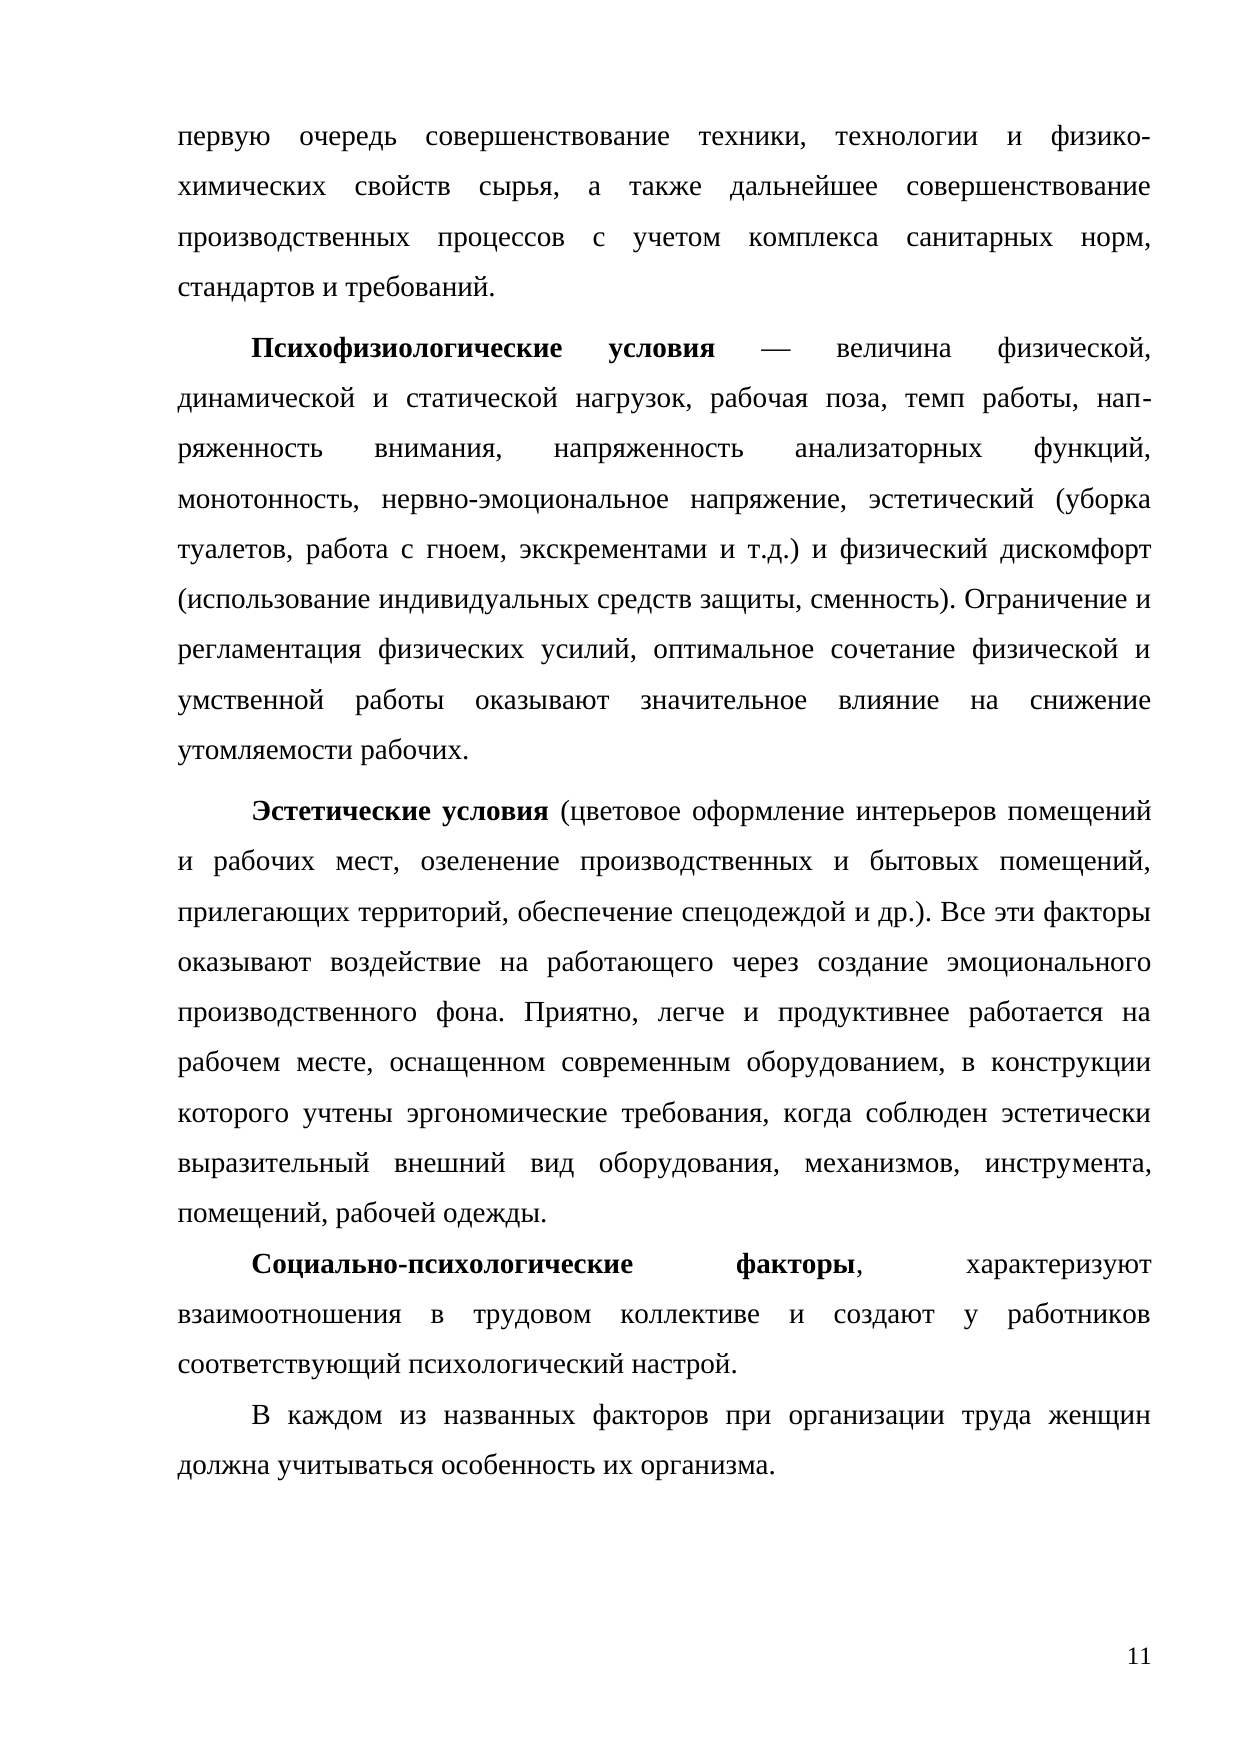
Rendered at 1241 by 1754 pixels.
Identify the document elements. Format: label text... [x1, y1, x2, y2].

text Эстетические условия (цветовое оформление интерьеров помещений и рабочих мест, озеленение производственных и бытовых помещений, прилегающих территорий, обеспечение спецодеждой и др.). Все эти факторы оказывают воздействие на работающего через создание эмоционального производственного фона. Приятно, легче и продуктивнее работается на рабочем месте, оснащенном современным оборудованием, в конструкции которого учтены эргономические требования, когда соблюден эстетически выразительный внешний вид оборудования, механизмов, инструмента, помещений, рабочей одежды. [177, 793, 1152, 1229]
text Социально-психологические факторы, характеризуют взаимоотношения в трудовом коллективе и создают у работников соответствующий психологический настрой. [177, 1246, 1152, 1380]
text Психофизиологические условия — величина физической, динамической и статической нагрузок, рабочая поза, темп работы, напряженность внимания, напряженность анализаторных функций, монотонность, нервно-эмоциональное напряжение, эстетический (уборка туалетов, работа с гноем, экскрементами и т.д.) и физический дискомфорт (использование индивидуальных средств защиты, сменность). Ограничение и регламентация физических усилий, оптимальное сочетание физической и умственной работы оказывают значительное влияние на снижение утомляемости рабочих. [177, 330, 1152, 766]
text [177, 118, 1152, 303]
text В каждом из названных факторов при организации труда женщин должна учитываться особенность их организма. [177, 1397, 1152, 1481]
